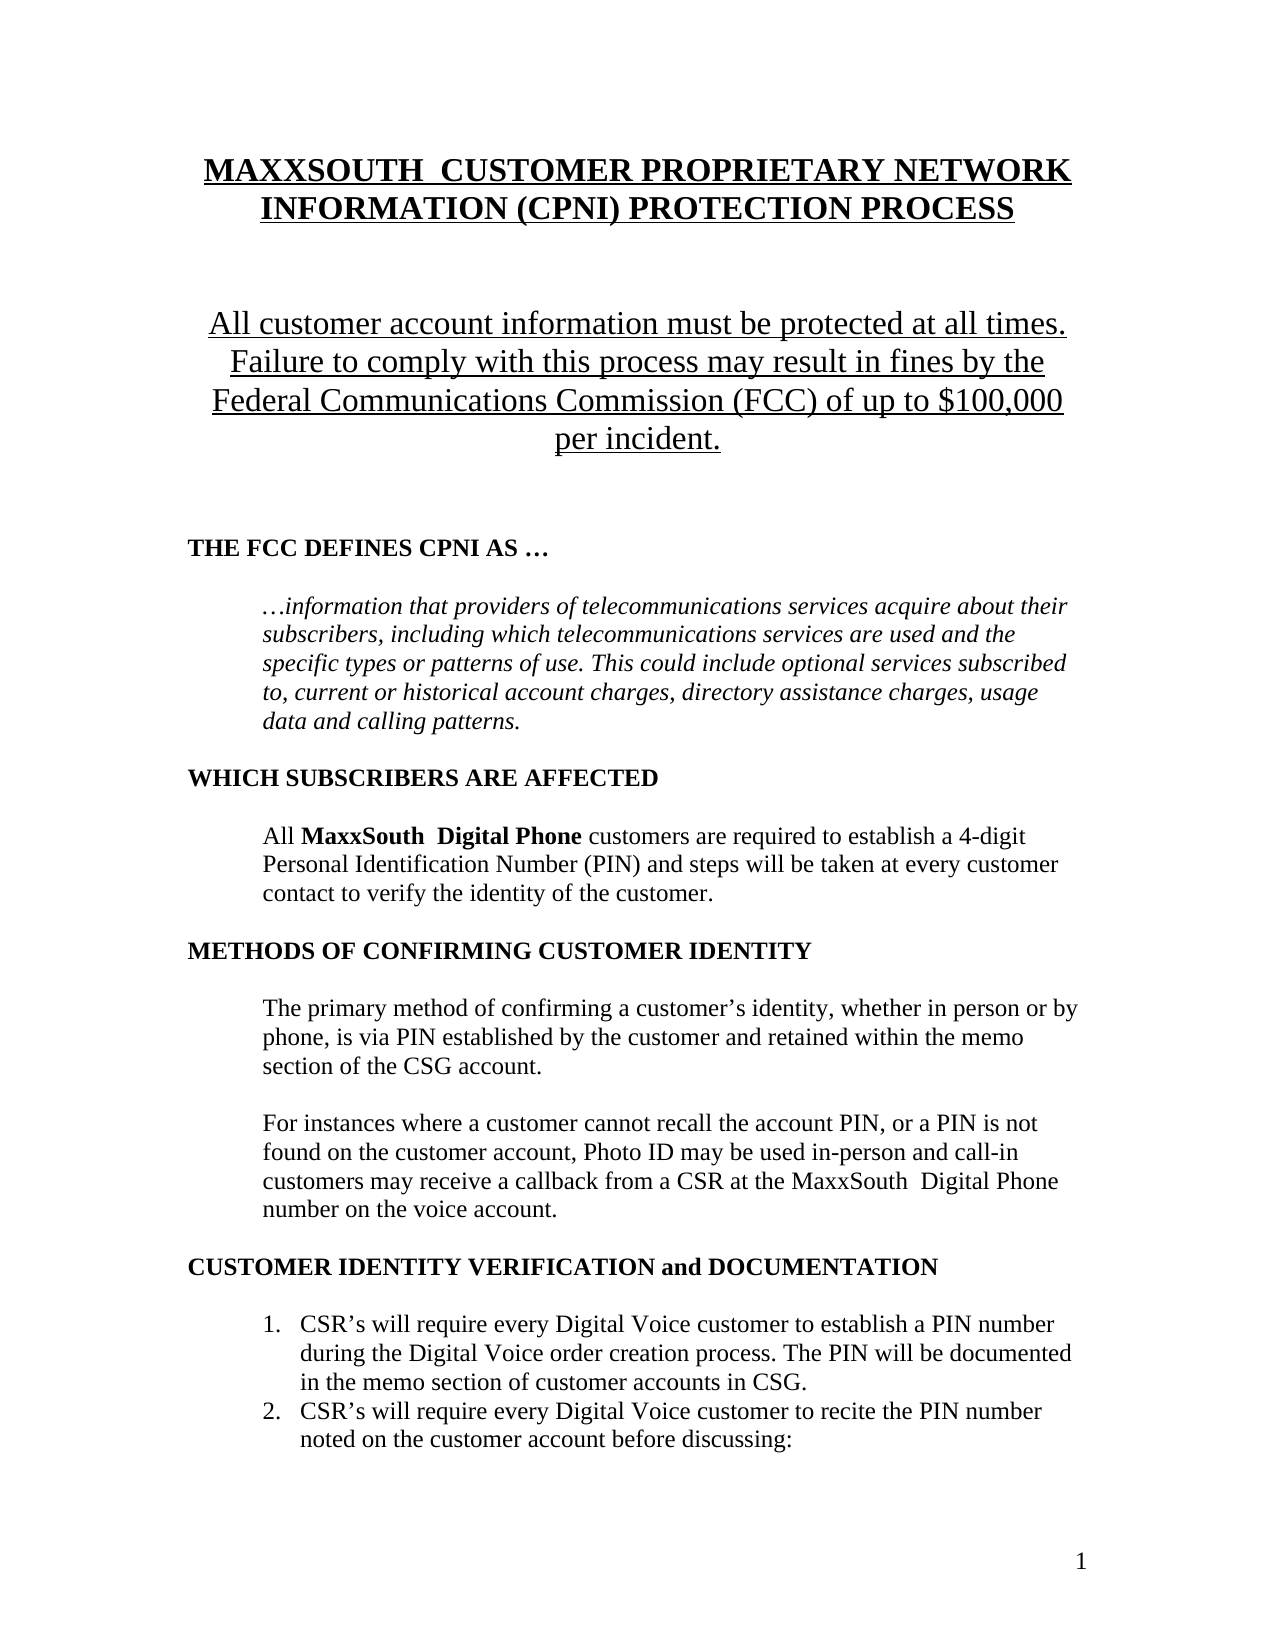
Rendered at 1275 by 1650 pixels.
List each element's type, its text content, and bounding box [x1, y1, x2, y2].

text All customer account information must be protected at all times. Failure to comply with this process may result in fines by the Federal Communications Commission (FCC) of up to $100,000 per incident. [187, 303, 1087, 457]
text All MaxxSouth Digital Phone customers are required to establish a 4-digit Personal Identification Number (PIN) and steps will be taken at every customer contact to verify the identity of the customer. [262, 821, 1087, 907]
list CSR’s will require every Digital Voice customer to recite the PIN number noted on the customer account before discussing: [262, 1396, 1087, 1453]
text THE FCC DEFINES CPNI AS … [187, 533, 1087, 562]
list CSR’s will require every Digital Voice customer to establish a PIN number during the Digital Voice order creation process. The PIN will be documented in the memo section of customer accounts in CSG. [262, 1309, 1087, 1396]
text METHODS OF CONFIRMING CUSTOMER IDENTITY [187, 936, 1087, 964]
text WHICH SUBSCRIBERS ARE AFFECTED [187, 763, 1087, 792]
text The primary method of confirming a customer’s identity, whether in person or by phone, is via PIN established by the customer and retained within the memo section of the CSG account. [262, 993, 1087, 1079]
text …information that providers of telecommunications services acquire about their subscribers, including which telecommunications services are used and the specific types or patterns of use. This could include optional services subscribed to, current or historical account charges, directory assistance charges, usage data and calling patterns. [262, 591, 1087, 734]
text CUSTOMER IDENTITY VERIFICATION and DOCUMENTATION [187, 1252, 1087, 1281]
text MAXXSOUTH CUSTOMER PROPRIETARY NETWORK INFORMATION (CPNI) PROTECTION PROCESS [187, 150, 1087, 227]
text For instances where a customer cannot recall the account PIN, or a PIN is not found on the customer account, Photo ID may be used in-person and call-in customers may receive a callback from a CSR at the MaxxSouth Digital Phone number on the voice account. [262, 1108, 1087, 1223]
